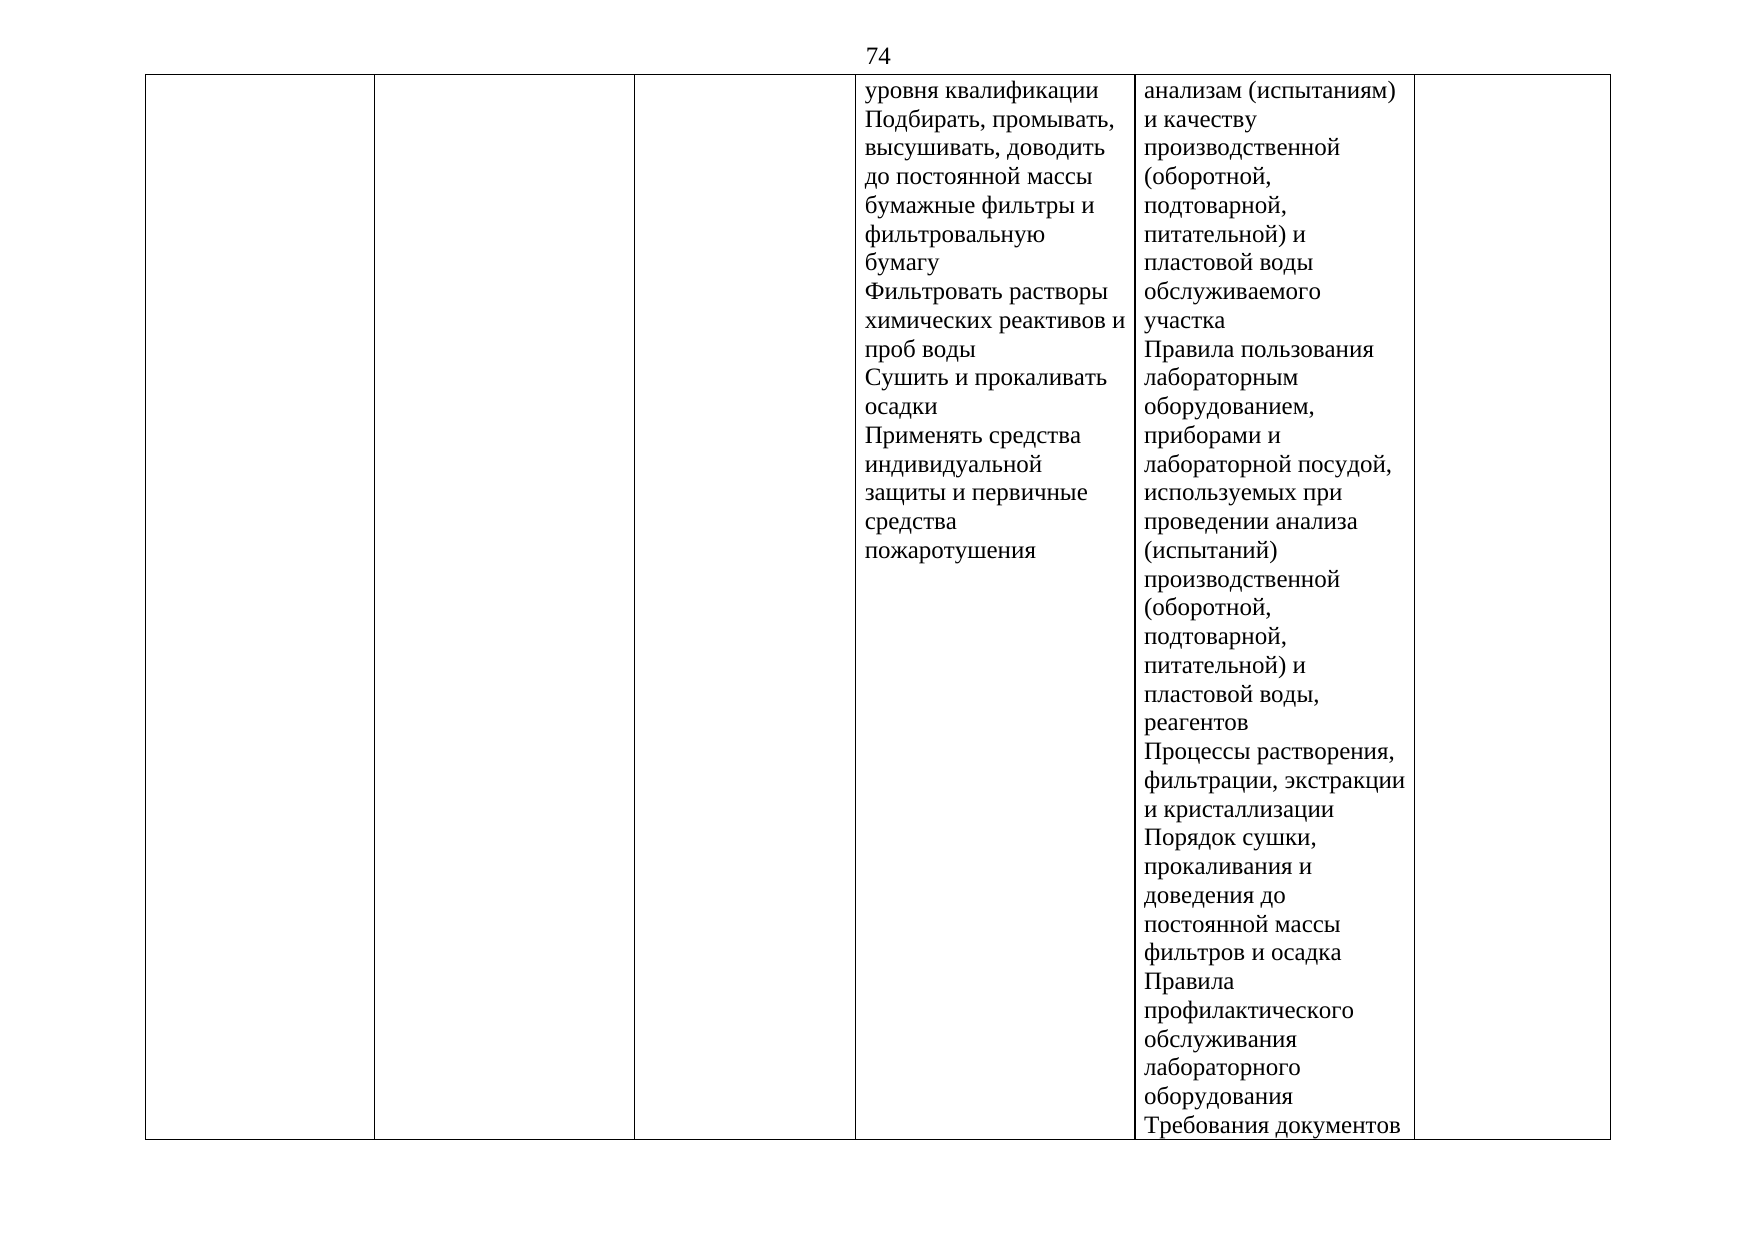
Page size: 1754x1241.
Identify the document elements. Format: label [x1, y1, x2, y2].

table_cell [635, 75, 855, 1139]
table_cell [856, 75, 1134, 1139]
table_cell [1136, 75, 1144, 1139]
table_cell [1415, 75, 1610, 1139]
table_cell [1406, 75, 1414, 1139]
